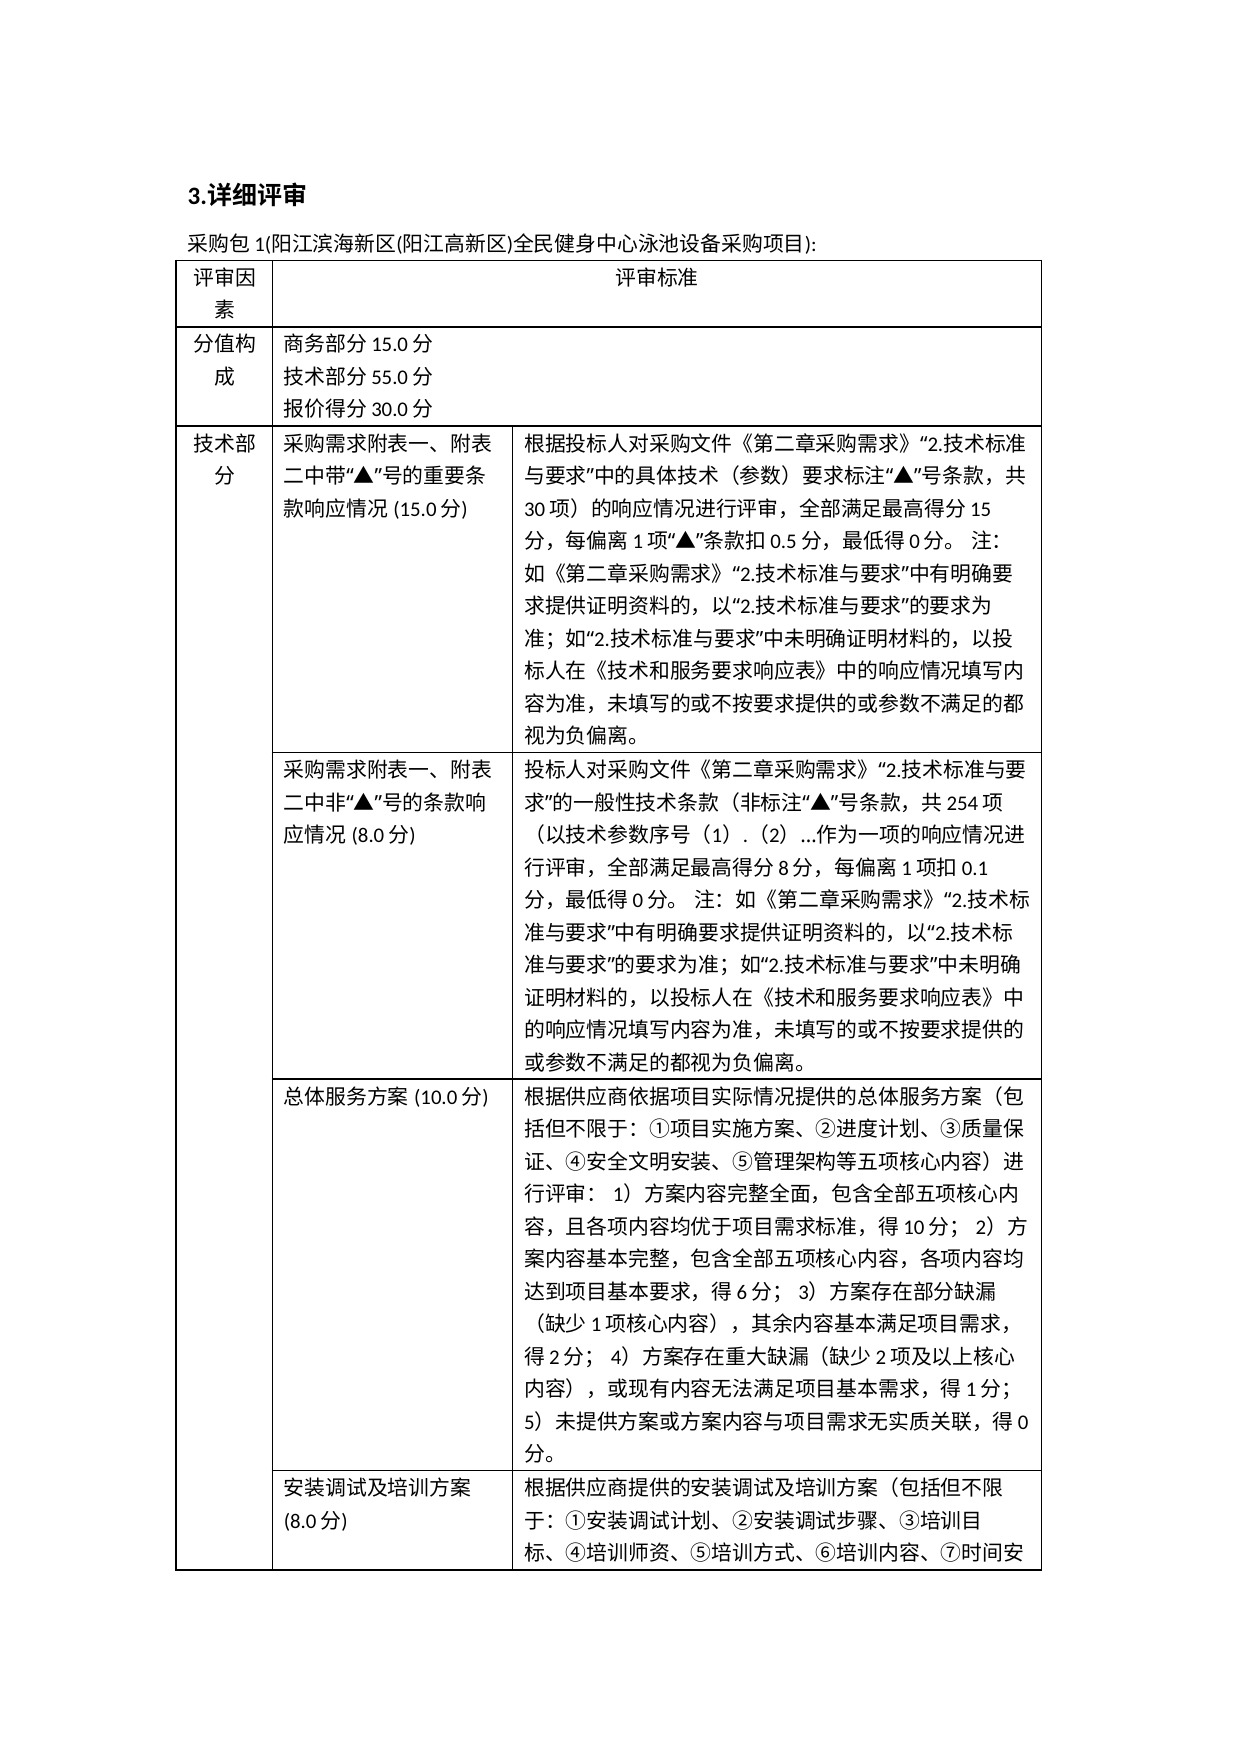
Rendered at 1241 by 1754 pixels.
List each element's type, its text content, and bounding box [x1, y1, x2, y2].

table_header 评审因素 [177, 261, 272, 326]
text 3.详细评审 [187, 162, 1053, 227]
table_cell 投标人对采购文件《第二章采购需求》“2.技术标准与要求”的一般性技术条款（非标注“▲”号条款，共254项（以技术参数序号（1）.（2）…作为一项的响应情况进行评审，全部满足最高得分8分，每偏离1项扣0.1分，最低得0分。 注：如《第二章采购需求》“2.技术标准与要求”中有明确要求提供证明资料的，以“2.技术标准与要求”的要求为准；如“2.技术标准与要求”中未明确证明材料的，以投标人在《技术和服务要求响应表》中的响应情况填写内容为准，未填写的或不按要求提供的或参数不满足的都视为负偏离。 [513, 753, 1041, 1078]
table_cell 采购需求附表一、附表二中非“▲”号的条款响应情况 (8.0分) [273, 753, 512, 1078]
table_cell 安装调试及培训方案 (8.0分) [273, 1471, 512, 1569]
table_cell 采购需求附表一、附表二中带“▲”号的重要条款响应情况 (15.0分) [273, 427, 512, 752]
table_cell 技术部分 [177, 427, 272, 1569]
table_cell 根据供应商依据项目实际情况提供的总体服务方案（包括但不限于：①项目实施方案、②进度计划、③质量保证、④安全文明安装、⑤管理架构等五项核心内容）进行评审： 1）方案内容完整全面，包含全部五项核心内容，且各项内容均优于项目需求标准，得10分； 2）方案内容基本完整，包含全部五项核心内容，各项内容均达到项目基本要求，得6分； 3）方案存在部分缺漏（缺少1项核心内容），其余内容基本满足项目需求，得2分； 4）方案存在重大缺漏（缺少2项及以上核心内容），或现有内容无法满足项目基本需求，得1分； 5）未提供方案或方案内容与项目需求无实质关联，得0分。 [513, 1080, 1041, 1470]
table_header 评审标准 [273, 261, 1041, 326]
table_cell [513, 1471, 1041, 1569]
table_cell 商务部分15.0分 技术部分55.0分 报价得分30.0分 [273, 328, 1041, 425]
table_cell 根据投标人对采购文件《第二章采购需求》“2.技术标准与要求”中的具体技术（参数）要求标注“▲”号条款，共30项）的响应情况进行评审，全部满足最高得分15分，每偏离1项“▲”条款扣0.5分，最低得0分。 注： 如《第二章采购需求》“2.技术标准与要求”中有明确要求提供证明资料的，以“2.技术标准与要求”的要求为准；如“2.技术标准与要求”中未明确证明材料的，以投标人在《技术和服务要求响应表》中的响应情况填写内容为准，未填写的或不按要求提供的或参数不满足的都视为负偏离。 [513, 427, 1041, 752]
table_cell 分值构成 [177, 328, 272, 425]
text 采购包1(阳江滨海新区(阳江高新区)全民健身中心泳池设备采购项目): [187, 227, 1053, 259]
table_cell 总体服务方案 (10.0分) [273, 1080, 512, 1470]
